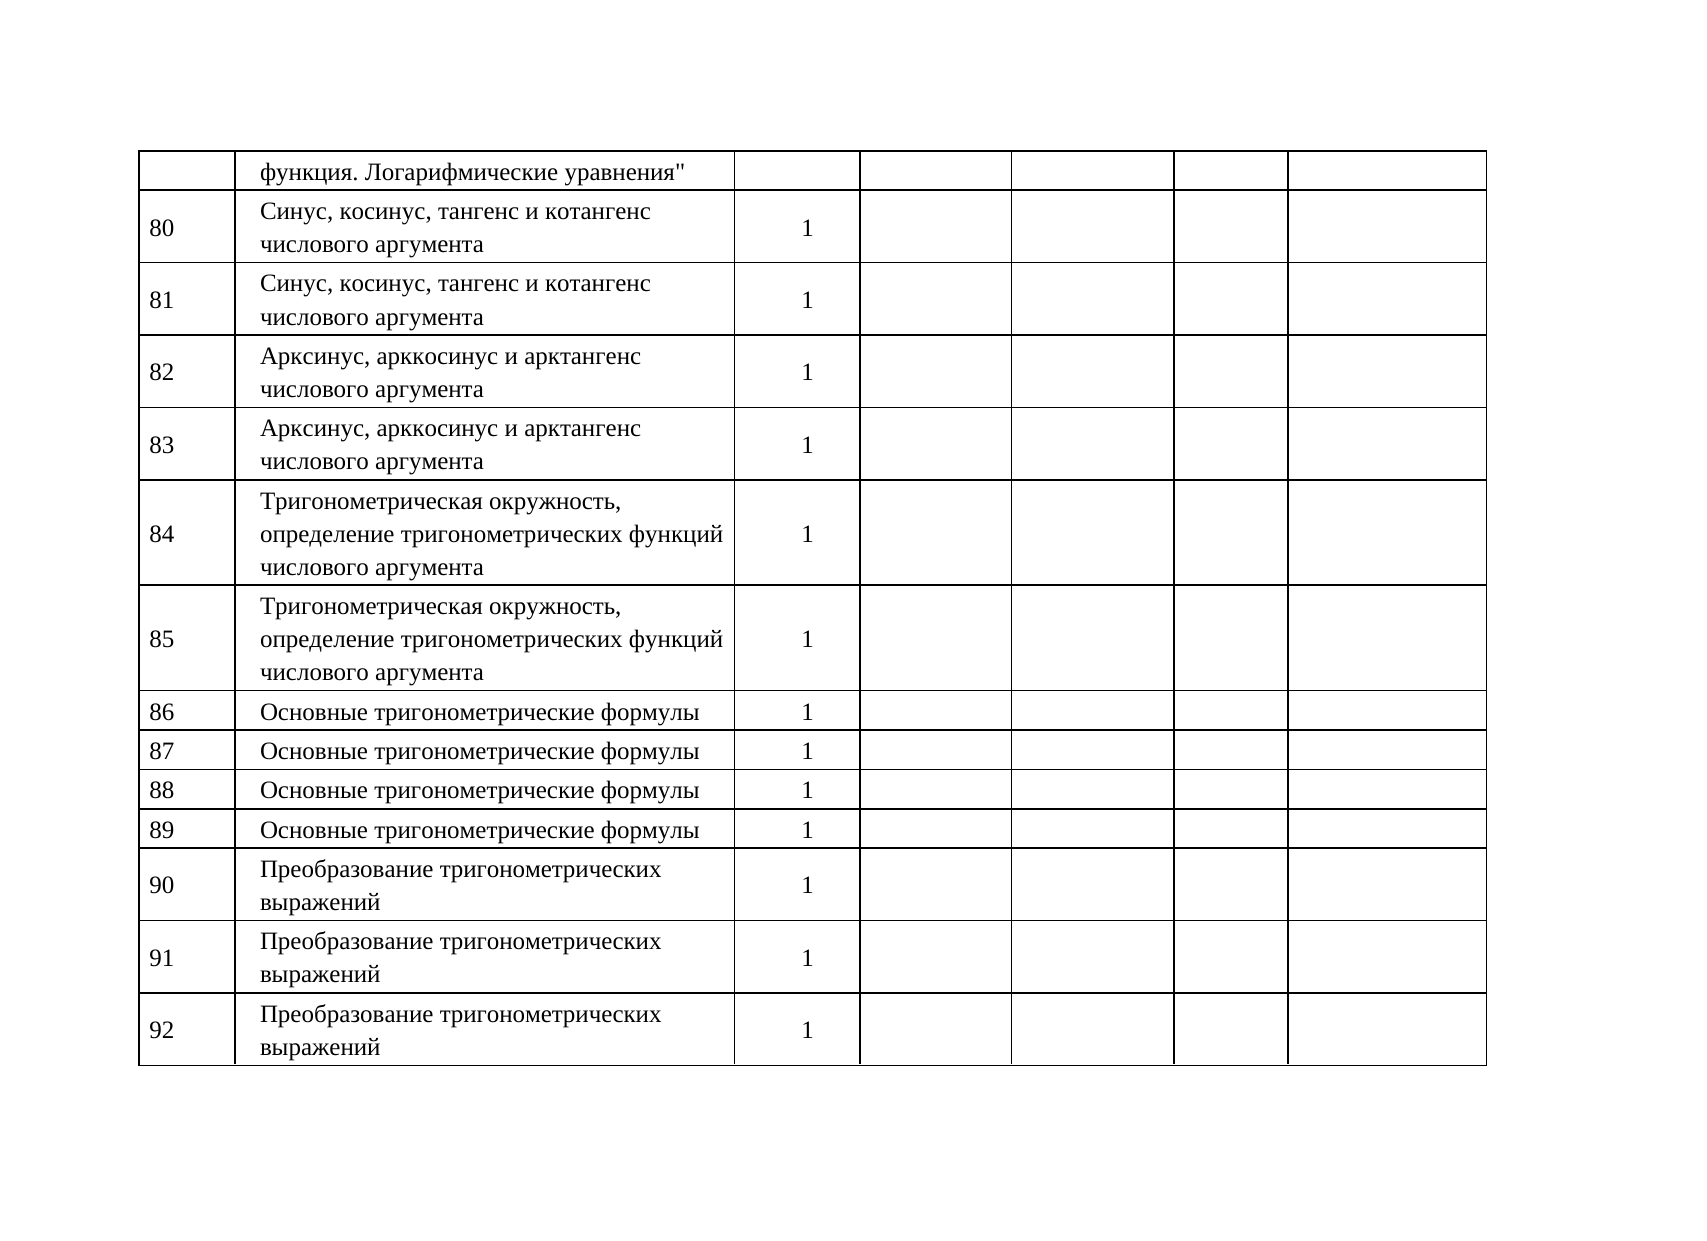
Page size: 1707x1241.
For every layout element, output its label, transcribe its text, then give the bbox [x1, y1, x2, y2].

table_cell 90 [140, 849, 234, 920]
table_cell [1289, 994, 1486, 1064]
table_cell [861, 994, 1011, 1064]
table_cell 1 [735, 408, 859, 479]
table_cell 87 [140, 731, 234, 768]
table_cell [1175, 731, 1287, 768]
table_cell [1175, 263, 1287, 334]
table_cell [861, 191, 1011, 262]
table_cell 84 [140, 481, 234, 584]
table_cell [861, 408, 1011, 479]
table_cell 1 [861, 152, 1011, 189]
table_cell 89 [140, 810, 234, 847]
table_cell [861, 849, 1011, 920]
table_cell 1 [735, 921, 859, 992]
table_cell [861, 770, 1011, 808]
table_cell [1175, 152, 1287, 189]
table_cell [236, 152, 734, 189]
table_cell 1 [735, 586, 859, 690]
table_cell 1 [735, 191, 859, 262]
table_cell [1289, 152, 1486, 189]
table_cell Основные тригонометрические формулы [236, 731, 734, 768]
table_cell [1012, 263, 1173, 334]
table_cell 1 [735, 152, 859, 189]
table_cell [1012, 152, 1173, 189]
table_cell [1012, 810, 1173, 847]
table_cell Синус, косинус, тангенс и котангенс числового аргумента [236, 263, 734, 334]
table_cell [861, 810, 1011, 847]
table_cell [1289, 191, 1486, 262]
table_cell [1012, 731, 1173, 768]
table_cell 88 [140, 770, 234, 808]
table_cell [1175, 191, 1287, 262]
table_cell Тригонометрическая окружность, определение тригонометрических функций числового аргумента [236, 481, 734, 584]
table_cell [1012, 481, 1173, 584]
table_cell [1175, 770, 1287, 808]
table_cell [1012, 691, 1173, 729]
table_cell 92 [140, 994, 234, 1064]
table_cell 1 [735, 849, 859, 920]
table_cell Синус, косинус, тангенс и котангенс числового аргумента [236, 191, 734, 262]
table_cell 83 [140, 408, 234, 479]
table_cell [1012, 408, 1173, 479]
table_cell [1175, 994, 1287, 1064]
table_cell 1 [735, 770, 859, 808]
table_cell [861, 921, 1011, 992]
table_cell [1012, 849, 1173, 920]
table_cell [1012, 921, 1173, 992]
table_cell [861, 691, 1011, 729]
table_cell [1175, 691, 1287, 729]
table_cell [1289, 731, 1486, 768]
table_cell 82 [140, 336, 234, 407]
table_cell 1 [735, 731, 859, 768]
table_cell [1289, 810, 1486, 847]
table_cell [1289, 336, 1486, 407]
table_cell 86 [140, 691, 234, 729]
table_cell Основные тригонометрические формулы [236, 691, 734, 729]
table_cell [1175, 849, 1287, 920]
table_cell [1012, 336, 1173, 407]
table_cell [861, 263, 1011, 334]
table_cell [861, 731, 1011, 768]
table_cell [1012, 586, 1173, 690]
table_cell 1 [735, 691, 859, 729]
table_cell 80 [140, 191, 234, 262]
table_cell [1012, 191, 1173, 262]
table_cell Арксинус, арккосинус и арктангенс числового аргумента [236, 336, 734, 407]
table_cell 85 [140, 586, 234, 690]
table_cell [1289, 691, 1486, 729]
table_cell [861, 481, 1011, 584]
table_cell Тригонометрическая окружность, определение тригонометрических функций числового аргумента [236, 586, 734, 690]
table_cell [1289, 770, 1486, 808]
table_cell [1289, 408, 1486, 479]
table_cell [861, 586, 1011, 690]
table_cell [1175, 408, 1287, 479]
table_cell 81 [140, 263, 234, 334]
table_cell [1289, 586, 1486, 690]
table_cell 1 [735, 481, 859, 584]
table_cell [236, 994, 734, 1064]
table_cell 1 [735, 263, 859, 334]
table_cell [236, 921, 734, 992]
table_cell [1175, 336, 1287, 407]
table_cell Арксинус, арккосинус и арктангенс числового аргумента [236, 408, 734, 479]
table_cell [1175, 586, 1287, 690]
table_cell [1012, 770, 1173, 808]
table_cell [1289, 921, 1486, 992]
table_cell [1012, 994, 1173, 1064]
table_cell Основные тригонометрические формулы [236, 770, 734, 808]
table_cell [1289, 849, 1486, 920]
table_cell 79 [140, 152, 234, 189]
table_cell 1 [735, 994, 859, 1064]
table_cell 1 [735, 810, 859, 847]
table_cell 1 [735, 336, 859, 407]
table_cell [236, 849, 734, 920]
table_cell [1289, 481, 1486, 584]
table_cell [1289, 263, 1486, 334]
table_cell [1175, 921, 1287, 992]
table_cell 91 [140, 921, 234, 992]
table_cell [1175, 481, 1287, 584]
table_cell [861, 336, 1011, 407]
table_cell [1175, 810, 1287, 847]
table_cell Основные тригонометрические формулы [236, 810, 734, 847]
